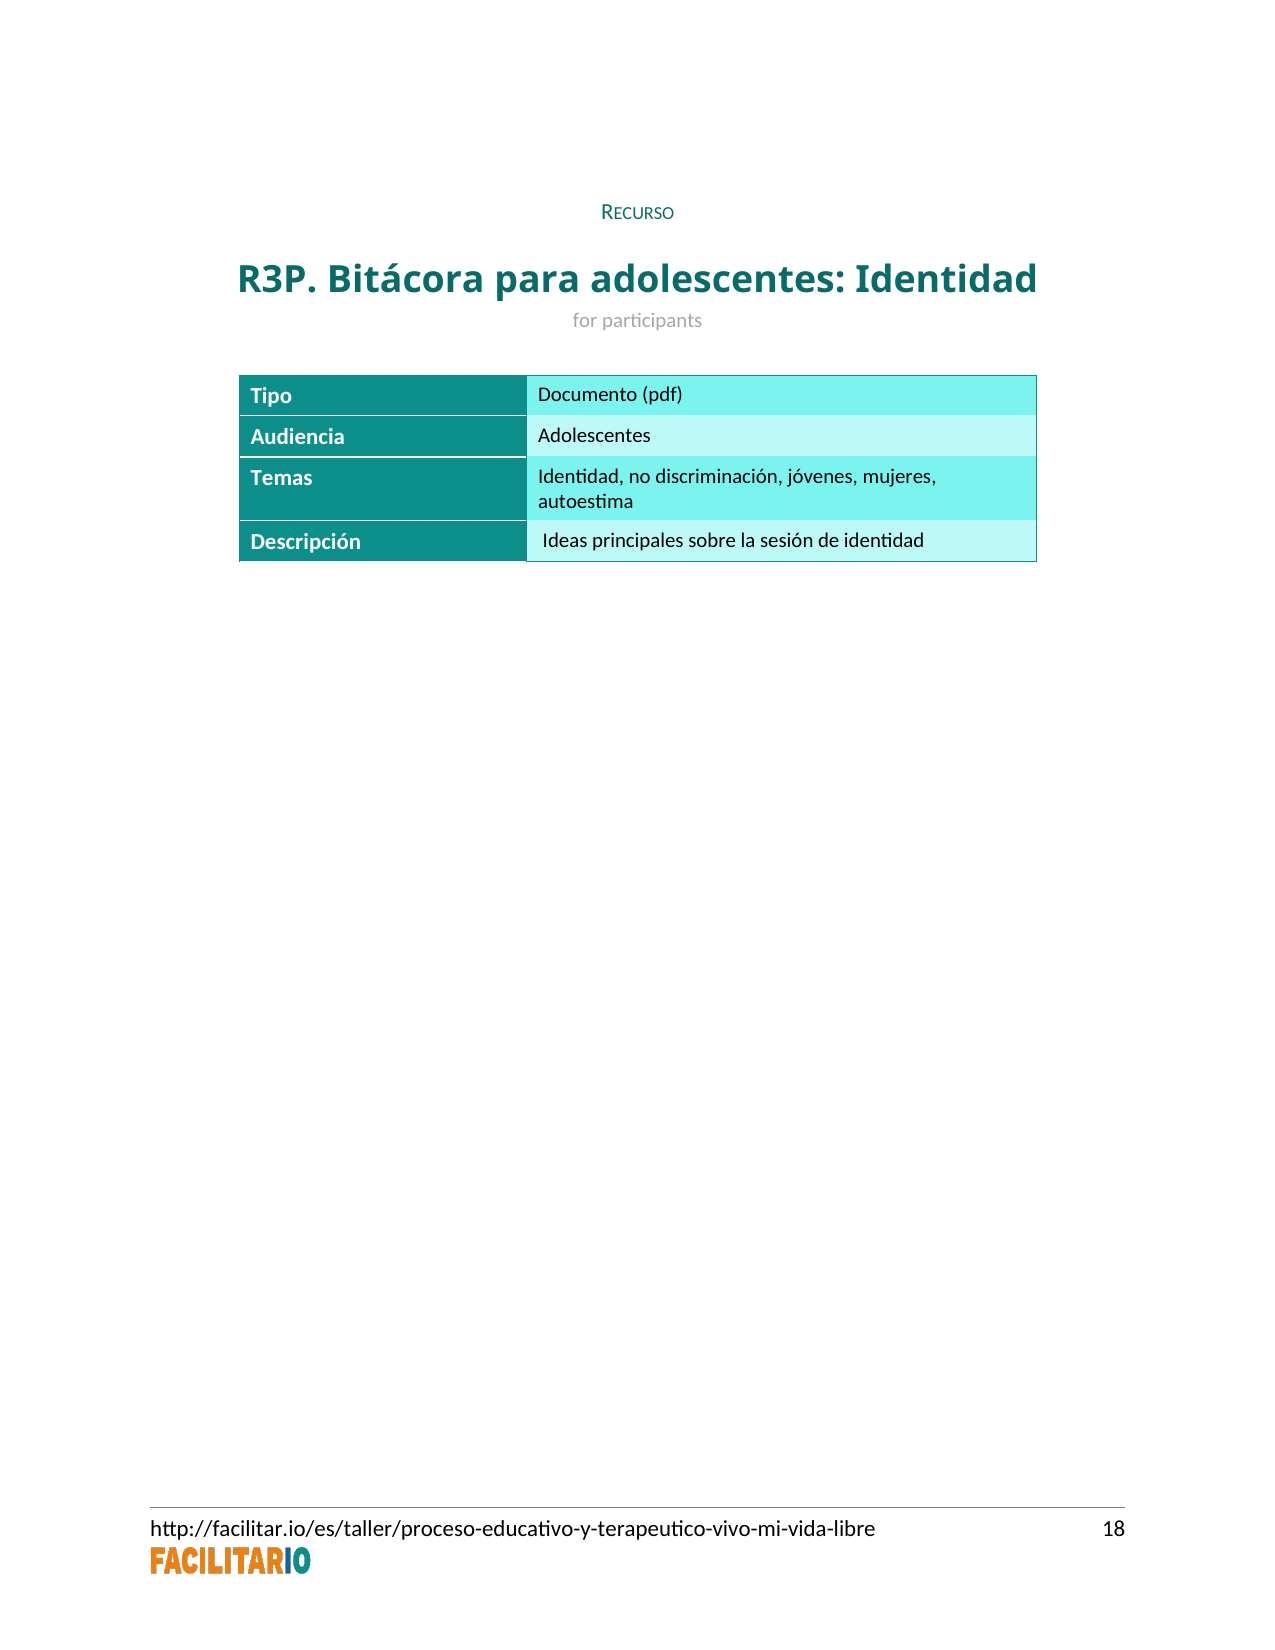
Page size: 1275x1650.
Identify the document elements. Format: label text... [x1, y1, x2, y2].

table_cell Ideas principales sobre la sesión de identidad [527, 520, 1036, 561]
text for participants [150, 307, 1125, 333]
table_cell Temas [240, 458, 526, 520]
table_header Documento (pdf) [527, 376, 1036, 415]
text Recurso [150, 197, 1125, 225]
table_header Tipo [240, 376, 526, 415]
table_cell Identidad, no discriminación, jóvenes, mujeres, autoestima [527, 456, 1036, 520]
table_cell Descripción [240, 521, 526, 561]
table_cell Adolescentes [527, 415, 1036, 456]
table_cell Audiencia [240, 416, 526, 456]
subtitle R3P. Bitácora para adolescentes: Identidad [150, 252, 1125, 303]
picture [145, 1544, 315, 1576]
